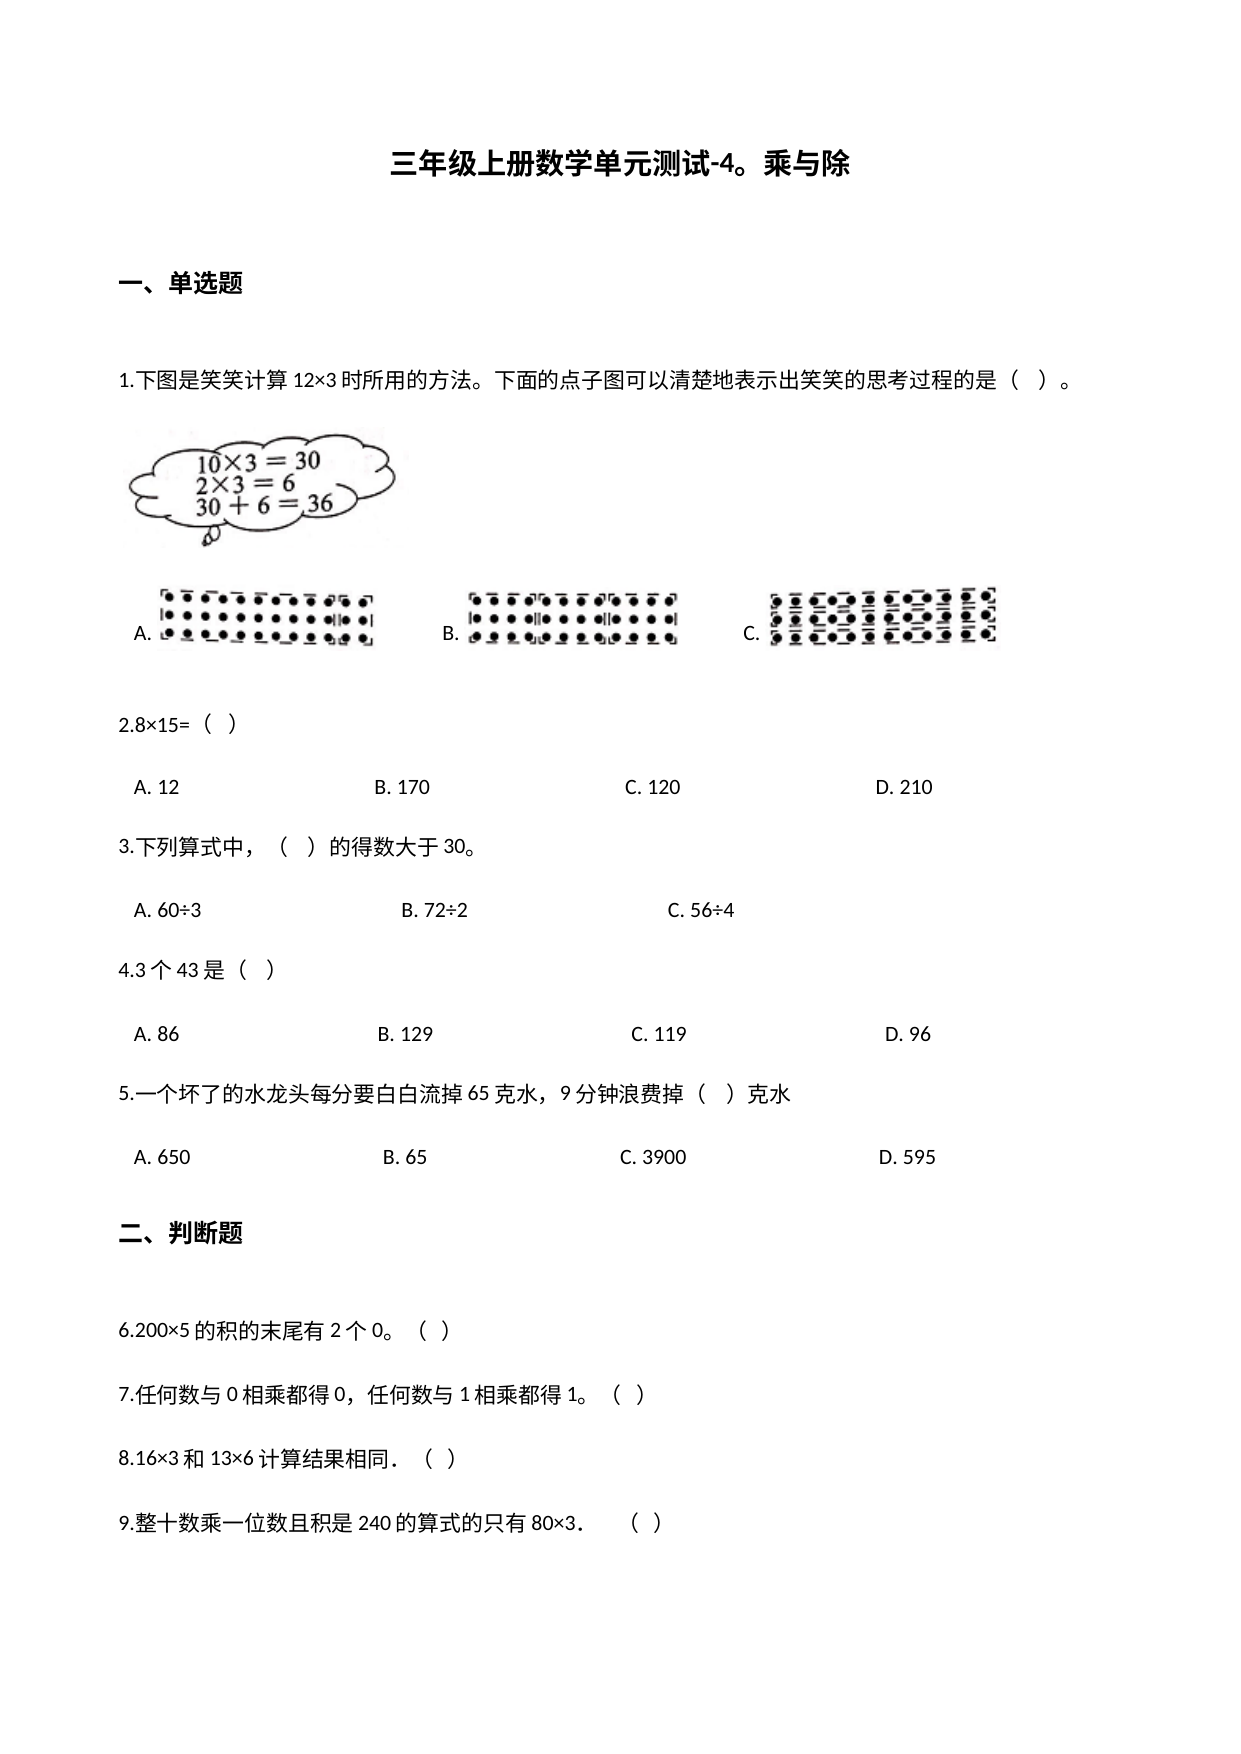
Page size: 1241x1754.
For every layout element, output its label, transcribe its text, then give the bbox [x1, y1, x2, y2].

picture [464, 587, 680, 651]
text 7.任何数与0相乘都得0，任何数与1相乘都得1。（ ） [118, 1377, 1122, 1410]
text 9.整十数乘一位数且积是240的算式的只有80×3． （ ） [118, 1506, 1122, 1538]
text 6.200×5的积的末尾有2个0。（ ） [118, 1313, 1122, 1346]
text A. 650 B. 65 C. 3900 D. 595 [134, 1140, 1122, 1173]
text 5.一个坏了的水龙头每分要白白流掉65克水，9分钟浪费掉（ ）克水 [118, 1076, 1122, 1109]
text 3.下列算式中，（ ）的得数大于30。 [118, 829, 1122, 862]
picture [765, 585, 1002, 651]
text 1.下图是笑笑计算12×3时所用的方法。下面的点子图可以清楚地表示出笑笑的思考过程的是（ ）。 [118, 363, 1122, 396]
text 2.8×15=（ ） [118, 708, 1122, 741]
picture [157, 583, 379, 651]
text A. 86 B. 129 C. 119 D. 96 [134, 1017, 1122, 1049]
text A. 12 B. 170 C. 120 D. 210 [134, 770, 1122, 803]
text A. 60÷3 B. 72÷2 C. 56÷4 [134, 894, 1122, 926]
text 二、判断题 [118, 1199, 1122, 1264]
text 4.3个43是（ ） [118, 953, 1122, 985]
picture [123, 427, 409, 548]
text 一、单选题 [118, 249, 1122, 314]
text 8.16×3和13×6计算结果相同．（ ） [118, 1442, 1122, 1474]
text 三年级上册数学单元测试-4。乘与除 [118, 129, 1122, 194]
